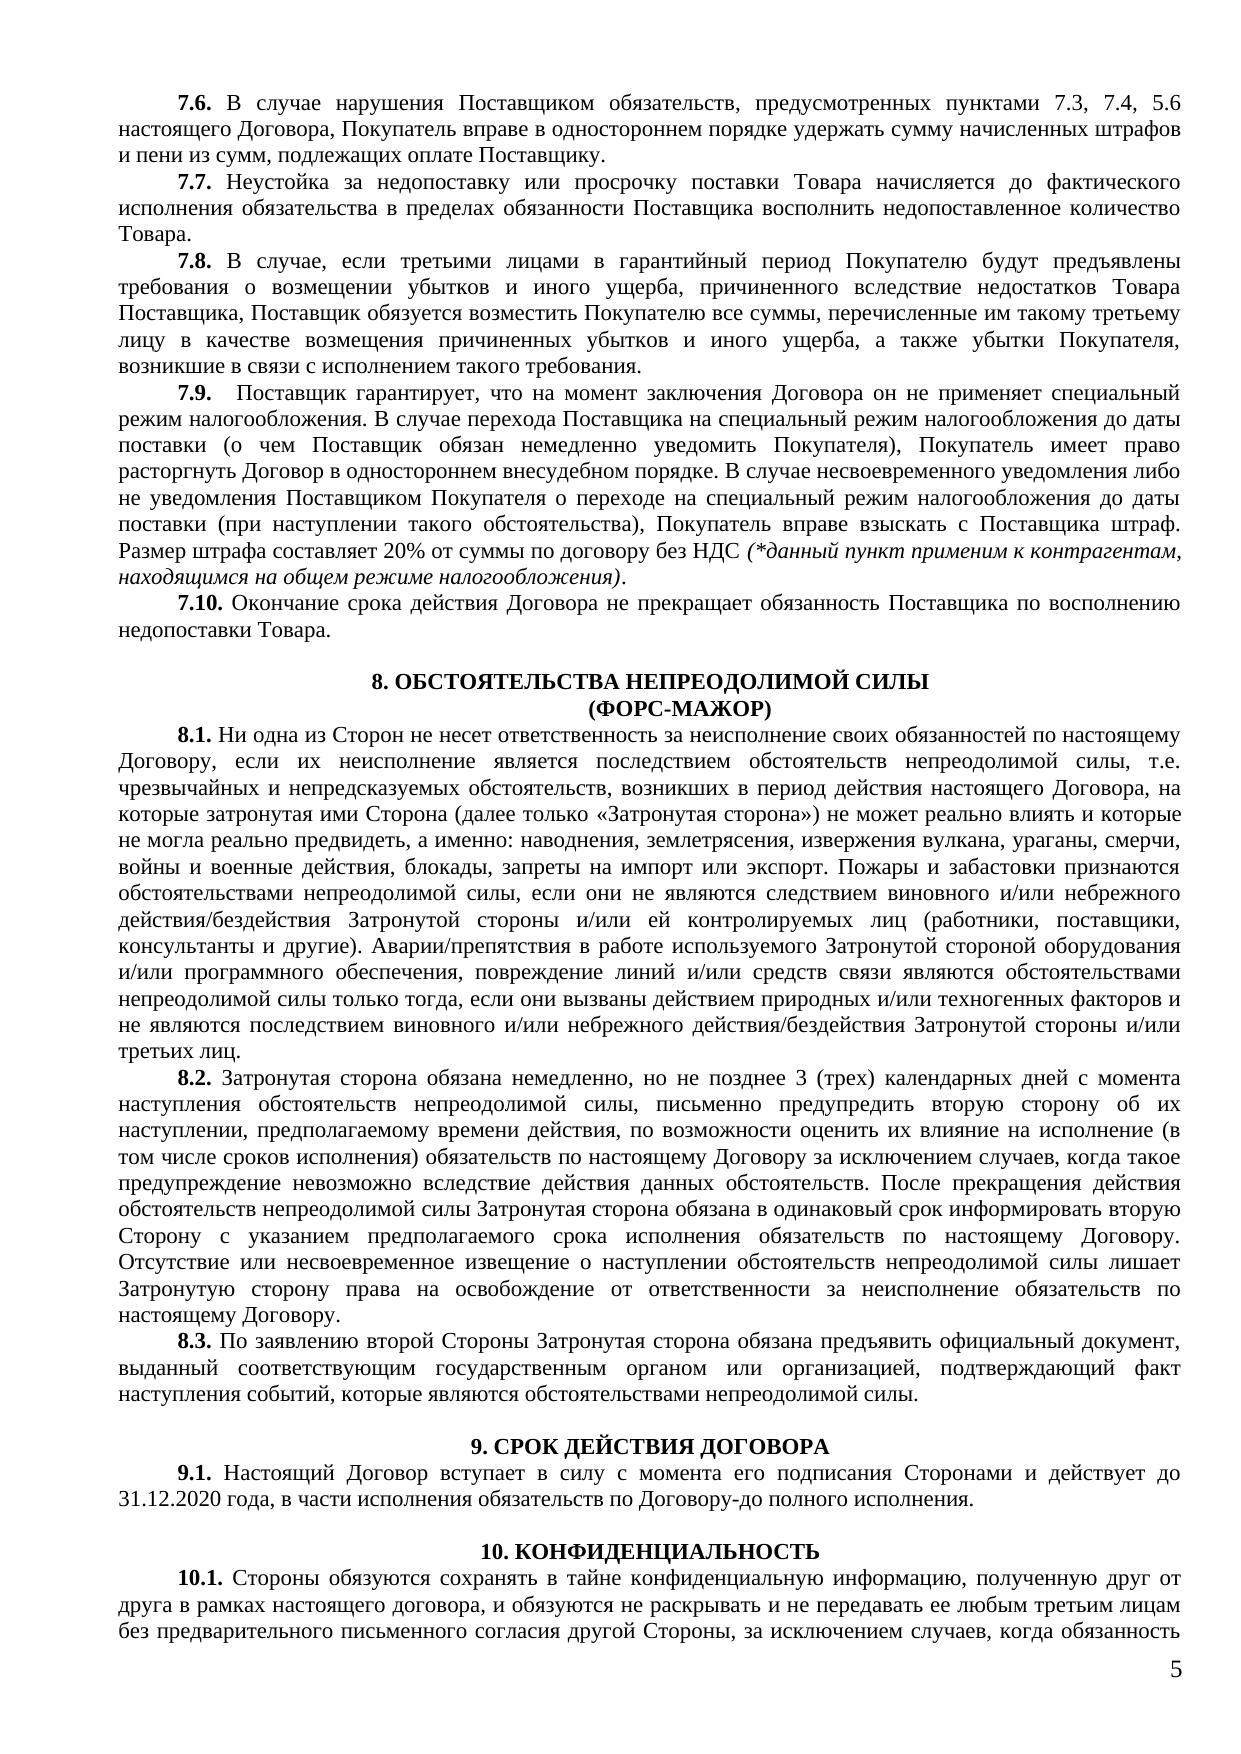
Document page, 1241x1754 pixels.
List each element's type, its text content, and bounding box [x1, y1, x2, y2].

text 8.3. По заявлению второй Стороны Затронутая сторона обязана предъявить официальный документ, выданный соответствующим государственным органом или организацией, подтверждающий факт наступления событий, которые являются обстоятельствами непреодолимой силы. [118, 1327, 1182, 1406]
text 7.6. В случае нарушения Поставщиком обязательств, предусмотренных пунктами 7.3, 7.4, 5.6 настоящего Договора, Покупатель вправе в одностороннем порядке удержать сумму начисленных штрафов и пени из сумм, подлежащих оплате Поставщику. [118, 89, 1182, 168]
text 7.8. В случае, если третьими лицами в гарантийный период Покупателю будут предъявлены требования о возмещении убытков и иного ущерба, причиненного вследствие недостатков Товара Поставщика, Поставщик обязуется возместить Покупателю все суммы, перечисленные им такому третьему лицу в качестве возмещения причиненных убытков и иного ущерба, а также убытки Покупателя, возникшие в связи с исполнением такого требования. [118, 247, 1182, 378]
text 8. ОБСТОЯТЕЛЬСТВА НЕПРЕОДОЛИМОЙ СИЛЫ [118, 668, 1182, 695]
text 9. СРОК ДЕЙСТВИЯ ДОГОВОРА [118, 1433, 1182, 1459]
text 8.2. Затронутая сторона обязана немедленно, но не позднее 3 (трех) календарных дней с момента наступления обстоятельств непреодолимой силы, письменно предупредить вторую сторону об их наступлении, предполагаемому времени действия, по возможности оценить их влияние на исполнение (в том числе сроков исполнения) обязательств по настоящему Договору за исключением случаев, когда такое предупреждение невозможно вследствие действия данных обстоятельств. После прекращения действия обстоятельств непреодолимой силы Затронутая сторона обязана в одинаковый срок информировать вторую Сторону с указанием предполагаемого срока исполнения обязательств по настоящему Договору. Отсутствие или несвоевременное извещение о наступлении обстоятельств непреодолимой силы лишает Затронутую сторону права на освобождение от ответственности за неисполнение обязательств по настоящему Договору. [118, 1064, 1182, 1327]
text 7.7. Неустойка за недопоставку или просрочку поставки Товара начисляется до фактического исполнения обязательства в пределах обязанности Поставщика восполнить недопоставленное количество Товара. [118, 168, 1182, 247]
text 7.10. Окончание срока действия Договора не прекращает обязанность Поставщика по восполнению недопоставки Товара. [118, 589, 1182, 642]
text 10. КОНФИДЕНЦИАЛЬНОСТЬ [118, 1538, 1182, 1564]
text 9.1. Настоящий Договор вступает в силу с момента его подписания Сторонами и действует до 31.12.2020 года, в части исполнения обязательств по Договору-до полного исполнения. [118, 1459, 1182, 1512]
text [118, 1564, 1182, 1643]
text 8.1. Ни одна из Сторон не несет ответственность за неисполнение своих обязанностей по настоящему Договору, если их неисполнение является последствием обстоятельств непреодолимой силы, т.е. чрезвычайных и непредсказуемых обстоятельств, возникших в период действия настоящего Договора, на которые затронутая ими Сторона (далее только «Затронутая сторона») не может реально влиять и которые не могла реально предвидеть, а именно: наводнения, землетрясения, извержения вулкана, ураганы, смерчи, войны и военные действия, блокады, запреты на импорт или экспорт. Пожары и забастовки признаются обстоятельствами непреодолимой силы, если они не являются следствием виновного и/или небрежного действия/бездействия Затронутой стороны и/или ей контролируемых лиц (работники, поставщики, консультанты и другие). Аварии/препятствия в работе используемого Затронутой стороной оборудования и/или программного обеспечения, повреждение линий и/или средств связи являются обстоятельствами непреодолимой силы только тогда, если они вызваны действием природных и/или техногенных факторов и не являются последствием виновного и/или небрежного действия/бездействия Затронутой стороны и/или третьих лиц. [118, 721, 1182, 1064]
text (ФОРС-МАЖОР) [118, 695, 1182, 721]
text 7.9. Поставщик гарантирует, что на момент заключения Договора он не применяет специальный режим налогообложения. В случае перехода Поставщика на специальный режим налогообложения до даты поставки (о чем Поставщик обязан немедленно уведомить Покупателя), Покупатель имеет право расторгнуть Договор в одностороннем внесудебном порядке. В случае несвоевременного уведомления либо не уведомления Поставщиком Покупателя о переходе на специальный режим налогообложения до даты поставки (при наступлении такого обстоятельства), Покупатель вправе взыскать с Поставщика штраф. Размер штрафа составляет 20% от суммы по договору без НДС (*данный пункт применим к контрагентам, находящимся на общем режиме налогообложения). [118, 378, 1182, 589]
